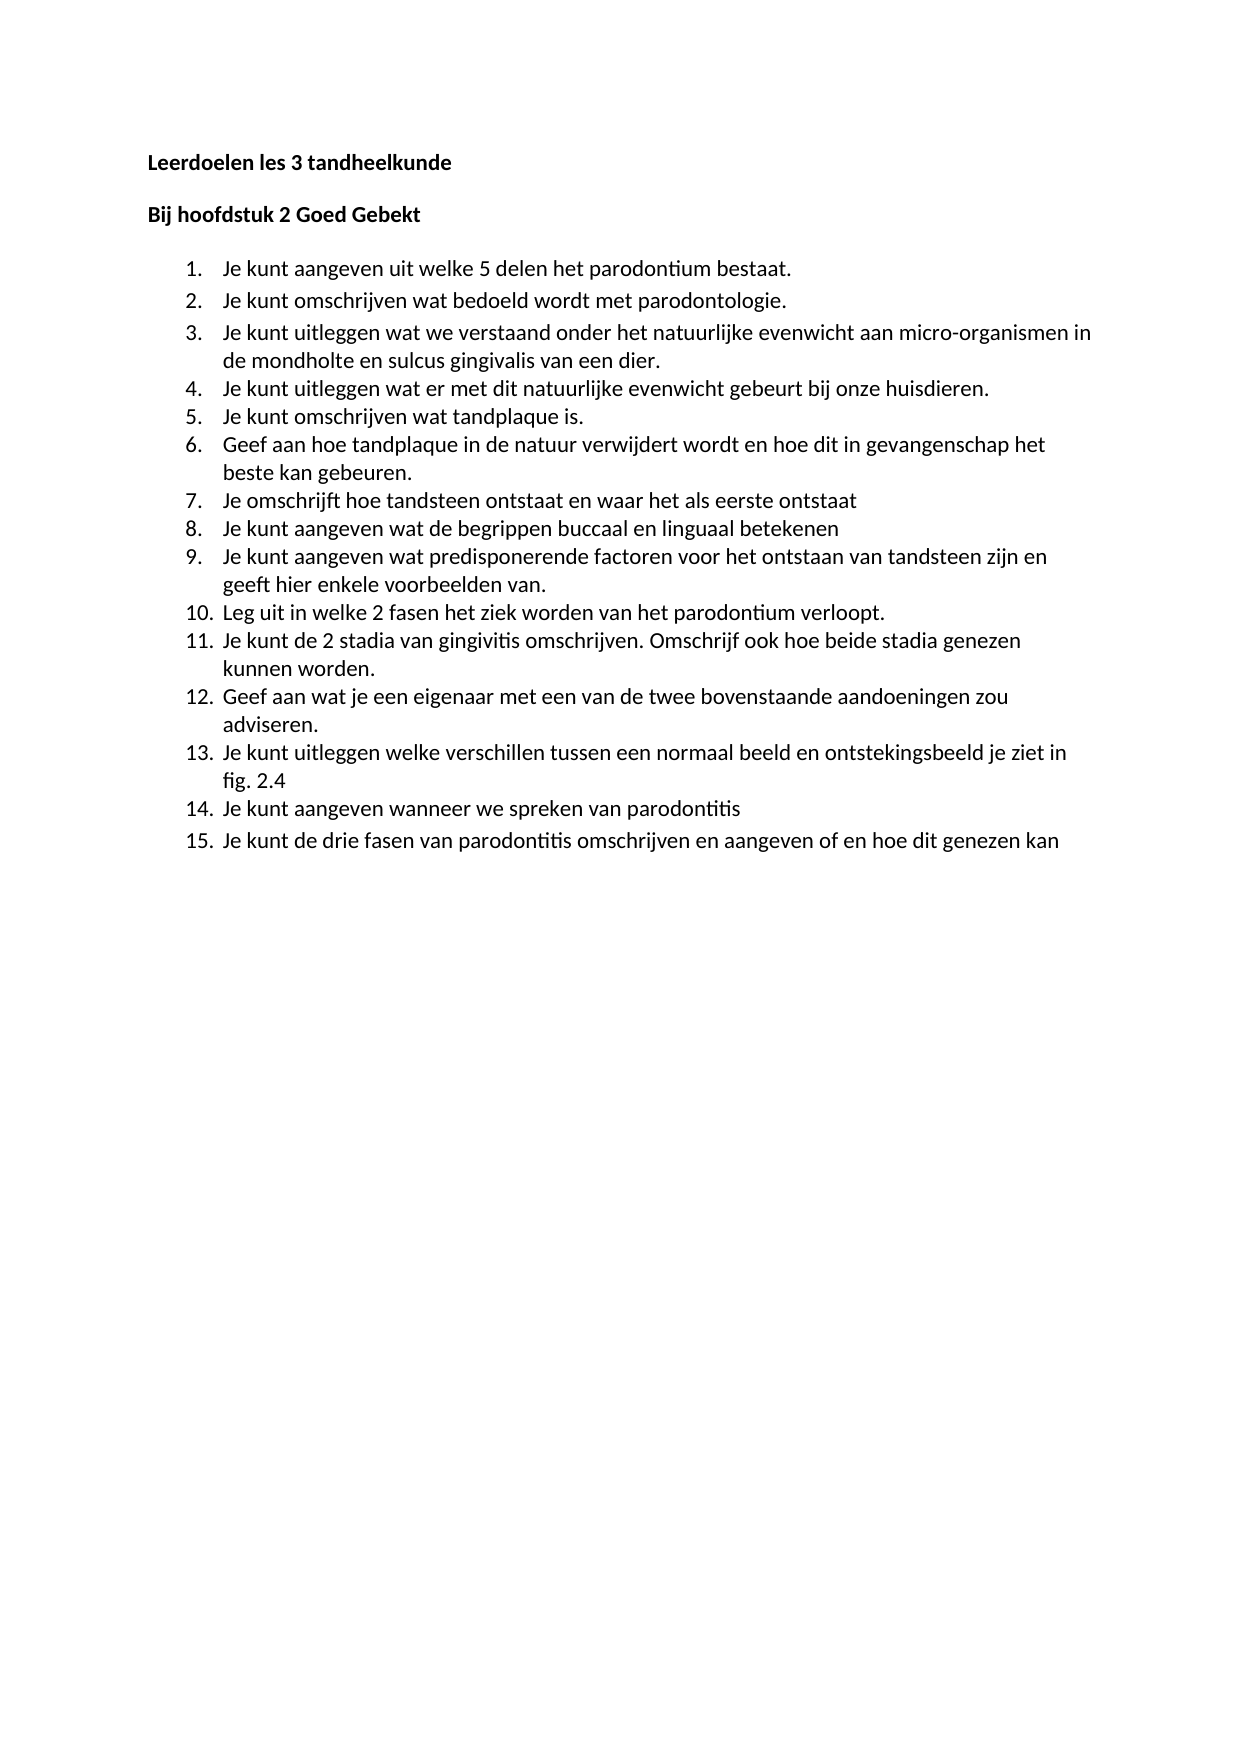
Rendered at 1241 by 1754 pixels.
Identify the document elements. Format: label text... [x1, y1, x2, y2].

text Leerdoelen les 3 tandheelkunde [148, 148, 1093, 176]
list Geef aan hoe tandplaque in de natuur verwijdert wordt en hoe dit in gevangenschap het beste kan gebeuren. [185, 430, 1093, 486]
list Je kunt aangeven uit welke 5 delen het parodontium bestaat. [185, 254, 1093, 282]
list Geef aan wat je een eigenaar met een van de twee bovenstaande aandoeningen zou adviseren. [185, 682, 1093, 738]
list Leg uit in welke 2 fasen het ziek worden van het parodontium verloopt. [185, 598, 1093, 626]
list Je kunt uitleggen welke verschillen tussen een normaal beeld en ontstekingsbeeld je ziet in fig. 2.4 [185, 738, 1093, 794]
list Je omschrijft hoe tandsteen ontstaat en waar het als eerste ontstaat [185, 486, 1093, 514]
list Je kunt aangeven wat predisponerende factoren voor het ontstaan van tandsteen zijn en geeft hier enkele voorbeelden van. [185, 542, 1093, 598]
list Je kunt omschrijven wat tandplaque is. [185, 402, 1093, 430]
list Je kunt aangeven wat de begrippen buccaal en linguaal betekenen [185, 514, 1093, 542]
text Bij hoofdstuk 2 Goed Gebekt [148, 201, 1093, 229]
list Je kunt de 2 stadia van gingivitis omschrijven. Omschrijf ook hoe beide stadia genezen kunnen worden. [185, 626, 1093, 682]
list Je kunt de drie fasen van parodontitis omschrijven en aangeven of en hoe dit genezen kan [185, 827, 1093, 854]
list Je kunt uitleggen wat we verstaand onder het natuurlijke evenwicht aan micro-organismen in de mondholte en sulcus gingivalis van een dier. [185, 318, 1093, 374]
list Je kunt aangeven wanneer we spreken van parodontitis [185, 794, 1093, 822]
list Je kunt uitleggen wat er met dit natuurlijke evenwicht gebeurt bij onze huisdieren. [185, 374, 1093, 402]
list Je kunt omschrijven wat bedoeld wordt met parodontologie. [185, 286, 1093, 314]
